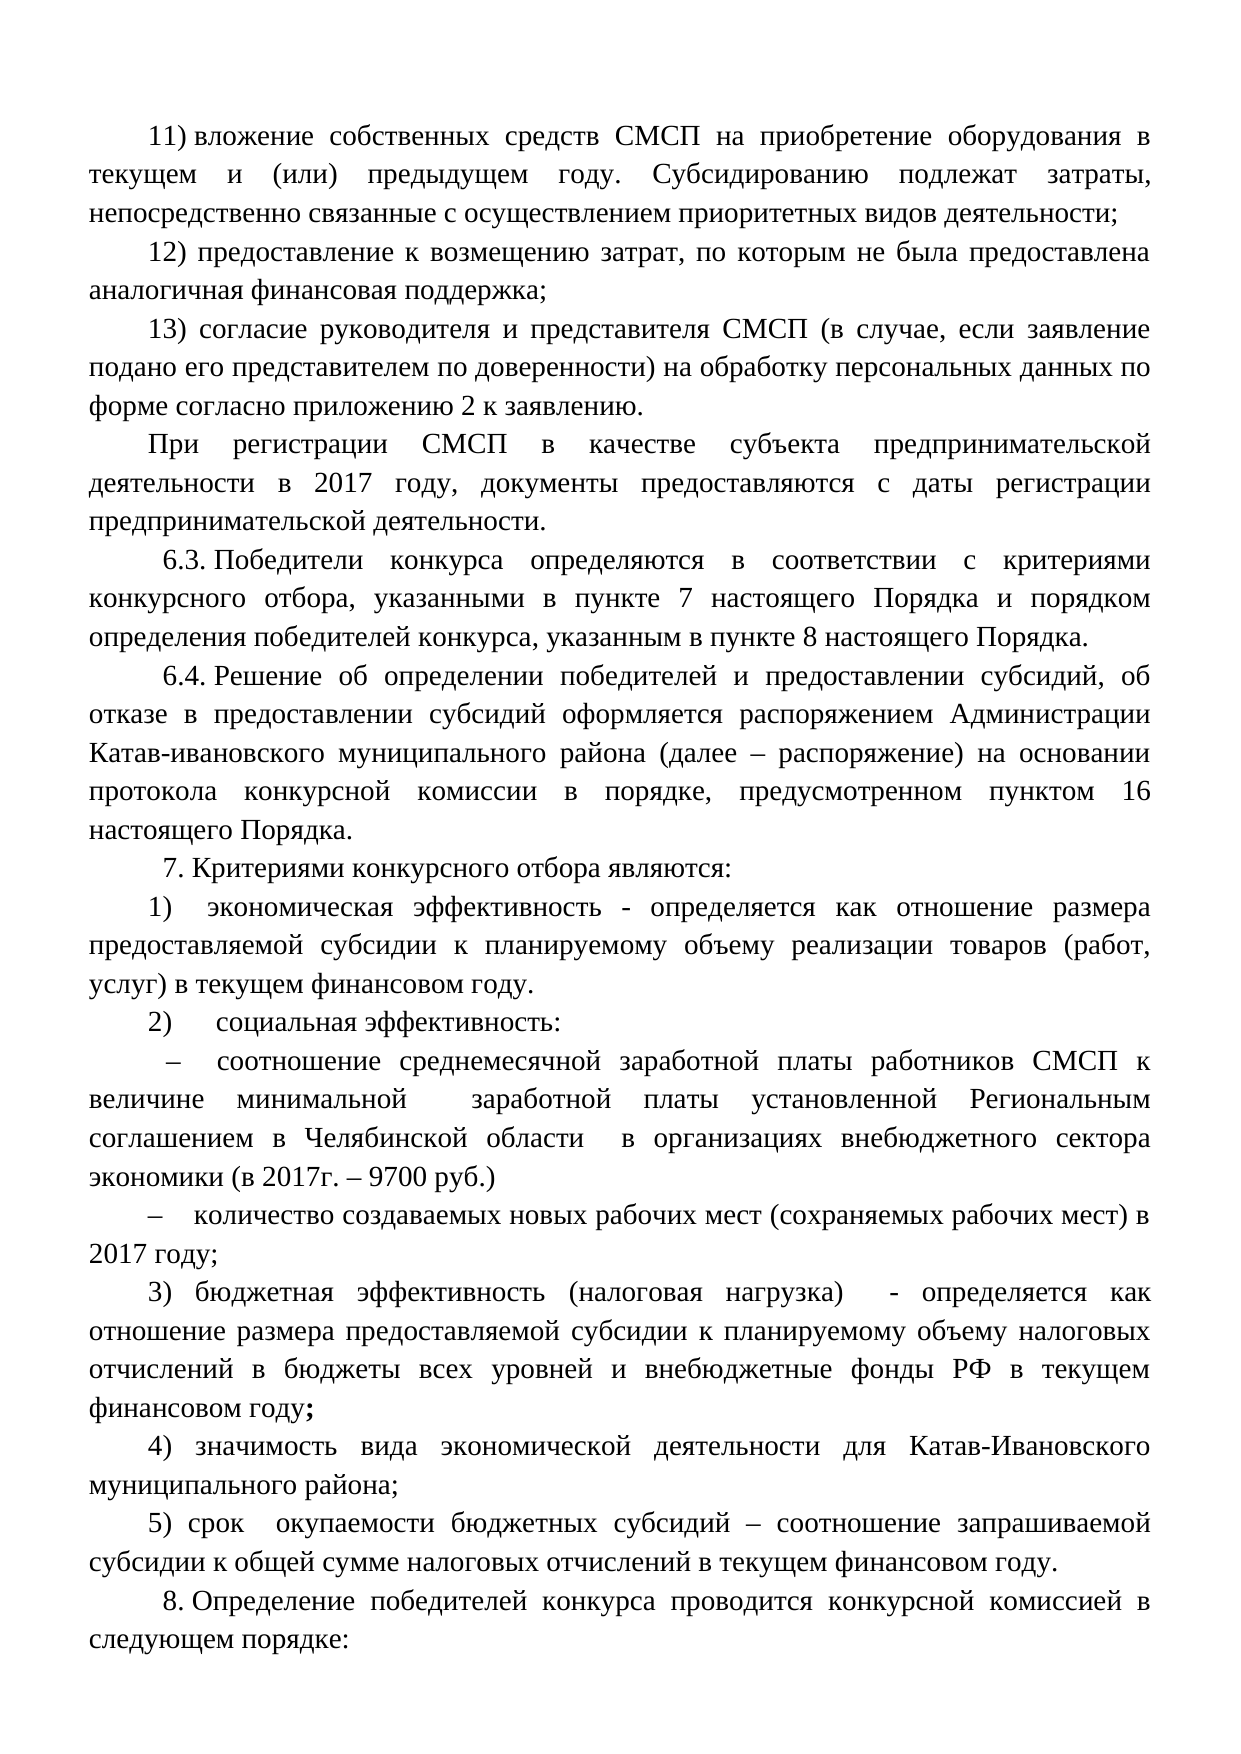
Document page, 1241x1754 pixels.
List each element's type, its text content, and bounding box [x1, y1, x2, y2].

text 8. Определение победителей конкурса проводится конкурсной комиссией в следующем порядке: [89, 1583, 1152, 1655]
text При регистрации СМСП в качестве субъекта предпринимательской деятельности в 2017 году, документы предоставляются с даты регистрации предпринимательской деятельности. [89, 426, 1152, 537]
text 3) бюджетная эффективность (налоговая нагрузка) - определяется как отношение размера предоставляемой субсидии к планируемому объему налоговых отчислений в бюджеты всех уровней и внебюджетные фонды РФ в текущем финансовом году; [89, 1274, 1152, 1423]
text 11) вложение собственных средств СМСП на приобретение оборудования в текущем и (или) предыдущем году. Субсидированию подлежат затраты, непосредственно связанные с осуществлением приоритетных видов деятельности; [89, 118, 1152, 229]
text 7. Критериями конкурсного отбора являются: [89, 850, 1152, 884]
text 4) значимость вида экономической деятельности для Катав-Ивановского муниципального района; [89, 1428, 1152, 1501]
text 2) социальная эффективность: [89, 1004, 1152, 1038]
text – соотношение среднемесячной заработной платы работников СМСП к величине минимальной заработной платы установленной Региональным соглашением в Челябинской области в организациях внебюджетного сектора экономики (в 2017г. – 9700 руб.) [89, 1043, 1152, 1192]
text – количество создаваемых новых рабочих мест (сохраняемых рабочих мест) в 2017 году; [89, 1197, 1152, 1269]
text 6.4. Решение об определении победителей и предоставлении субсидий, об отказе в предоставлении субсидий оформляется распоряжением Администрации Катав-ивановского муниципального района (далее – распоряжение) на основании протокола конкурсной комиссии в порядке, предусмотренном пунктом 16 настоящего Порядка. [89, 658, 1152, 845]
text 6.3. Победители конкурса определяются в соответствии с критериями конкурсного отбора, указанными в пункте 7 настоящего Порядка и порядком определения победителей конкурса, указанным в пункте 8 настоящего Порядка. [89, 542, 1152, 653]
text 12) предоставление к возмещению затрат, по которым не была предоставлена аналогичная финансовая поддержка; [89, 234, 1152, 306]
text 5) срок окупаемости бюджетных субсидий – соотношение запрашиваемой субсидии к общей сумме налоговых отчислений в текущем финансовом году. [89, 1506, 1152, 1578]
text 13) согласие руководителя и представителя СМСП (в случае, если заявление подано его представителем по доверенности) на обработку персональных данных по форме согласно приложению 2 к заявлению. [89, 311, 1152, 421]
list экономическая эффективность - определяется как отношение размера предоставляемой субсидии к планируемому объему реализации товаров (работ, услуг) в текущем финансовом году. [89, 889, 1152, 999]
